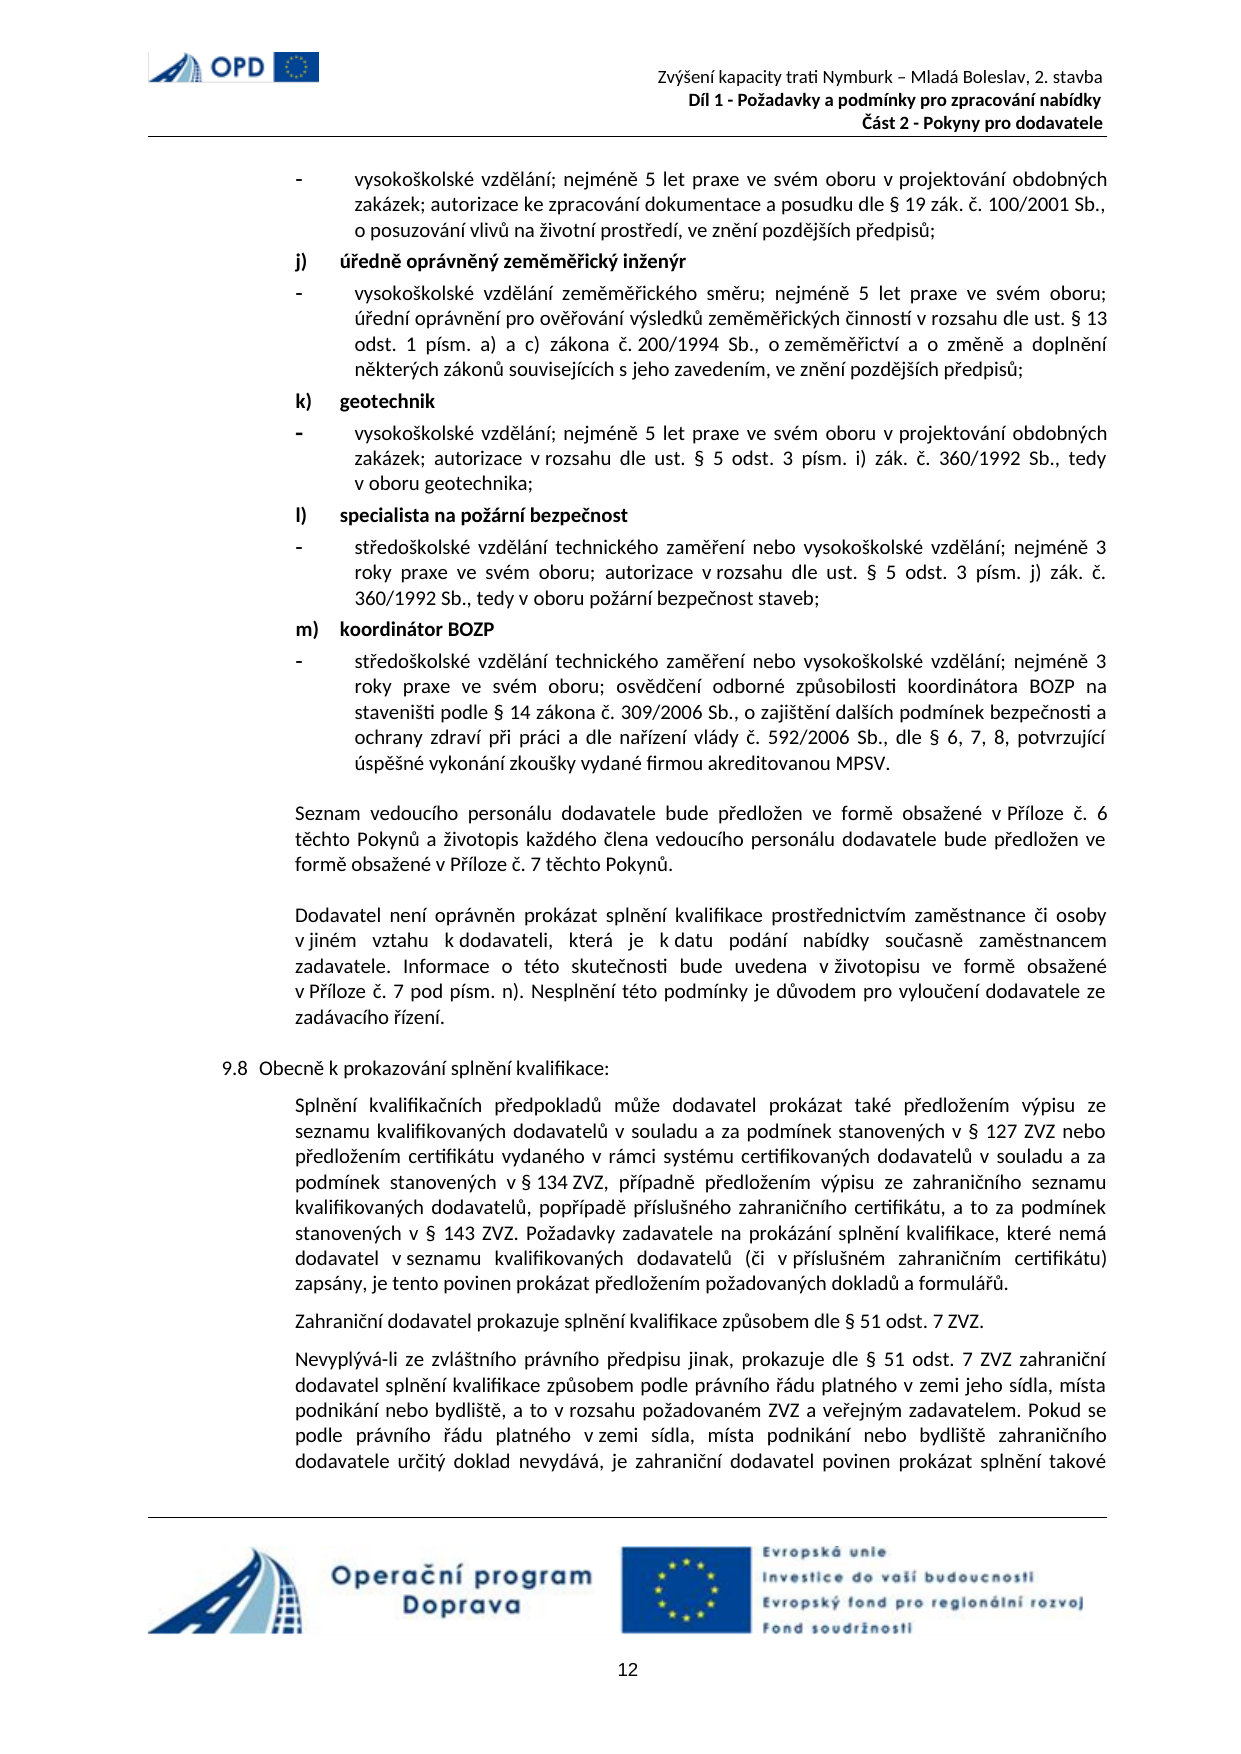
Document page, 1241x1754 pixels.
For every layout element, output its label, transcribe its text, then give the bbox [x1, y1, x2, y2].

list středoškolské vzdělání technického zaměření nebo vysokoškolské vzdělání; nejméně 3 roky praxe ve svém oboru; osvědčení odborné způsobilosti koordinátora BOZP na staveništi podle § 14 zákona č. 309/2006 Sb., o zajištění dalších podmínek bezpečnosti a ochrany zdraví při práci a dle nařízení vlády č. 592/2006 Sb., dle § 6, 7, 8, potvrzující úspěšné vykonání zkoušky vydané firmou akreditovanou MPSV. [295, 648, 1107, 775]
list vysokoškolské vzdělání zeměměřického směru; nejméně 5 let praxe ve svém oboru; úřední oprávnění pro ověřování výsledků zeměměřických činností v rozsahu dle ust. § 13 odst. 1 písm. a) a c) zákona č. 200/1994 Sb., o zeměměřictví a o změně a doplnění některých zákonů souvisejících s jeho zavedením, ve znění pozdějších předpisů; [295, 280, 1107, 382]
text Splnění kvalifikačních předpokladů může dodavatel prokázat také předložením výpisu ze seznamu kvalifikovaných dodavatelů v souladu a za podmínek stanovených v § 127 ZVZ nebo předložením certifikátu vydaného v rámci systému certifikovaných dodavatelů v souladu a za podmínek stanovených v § 134 ZVZ, případně předložením výpisu ze zahraničního seznamu kvalifikovaných dodavatelů, popřípadě příslušného zahraničního certifikátu, a to za podmínek stanovených v § 143 ZVZ. Požadavky zadavatele na prokázání splnění kvalifikace, které nemá dodavatel v seznamu kvalifikovaných dodavatelů (či v příslušném zahraničním certifikátu) zapsány, je tento povinen prokázat předložením požadovaných dokladů a formulářů. [295, 1093, 1107, 1296]
list vysokoškolské vzdělání; nejméně 5 let praxe ve svém oboru v projektování obdobných zakázek; autorizace ke zpracování dokumentace a posudku dle § 19 zák. č. 100/2001 Sb., o posuzování vlivů na životní prostředí, ve znění pozdějších předpisů; [295, 166, 1107, 242]
list vysokoškolské vzdělání; nejméně 5 let praxe ve svém oboru v projektování obdobných zakázek; autorizace v rozsahu dle ust. § 5 odst. 3 písm. i) zák. č. 360/1992 Sb., tedy v oboru geotechnika; [295, 420, 1107, 496]
list Obecně k prokazování splnění kvalifikace: [221, 1055, 1107, 1080]
list středoškolské vzdělání technického zaměření nebo vysokoškolské vzdělání; nejméně 3 roky praxe ve svém oboru; autorizace v rozsahu dle ust. § 5 odst. 3 písm. j) zák. č. 360/1992 Sb., tedy v oboru požární bezpečnost staveb; [295, 534, 1107, 610]
picture [147, 1546, 1085, 1637]
list koordinátor BOZP [295, 616, 1107, 642]
picture [147, 52, 319, 84]
text Seznam vedoucího personálu dodavatele bude předložen ve formě obsažené v Příloze č. 6 těchto Pokynů a životopis každého člena vedoucího personálu dodavatele bude předložen ve formě obsažené v Příloze č. 7 těchto Pokynů. [295, 801, 1107, 877]
text Dodavatel není oprávněn prokázat splnění kvalifikace prostřednictvím zaměstnance či osoby v jiném vztahu k dodavateli, která je k datu podání nabídky současně zaměstnancem zadavatele. Informace o této skutečnosti bude uvedena v životopisu ve formě obsažené v Příloze č. 7 pod písm. n). Nesplnění této podmínky je důvodem pro vyloučení dodavatele ze zadávacího řízení. [295, 902, 1107, 1029]
list specialista na požární bezpečnost [295, 502, 1107, 528]
text Zahraniční dodavatel prokazuje splnění kvalifikace způsobem dle § 51 odst. 7 ZVZ. [295, 1308, 1107, 1334]
list úředně oprávněný zeměměřický inženýr [295, 248, 1107, 274]
list geotechnik [295, 388, 1107, 413]
